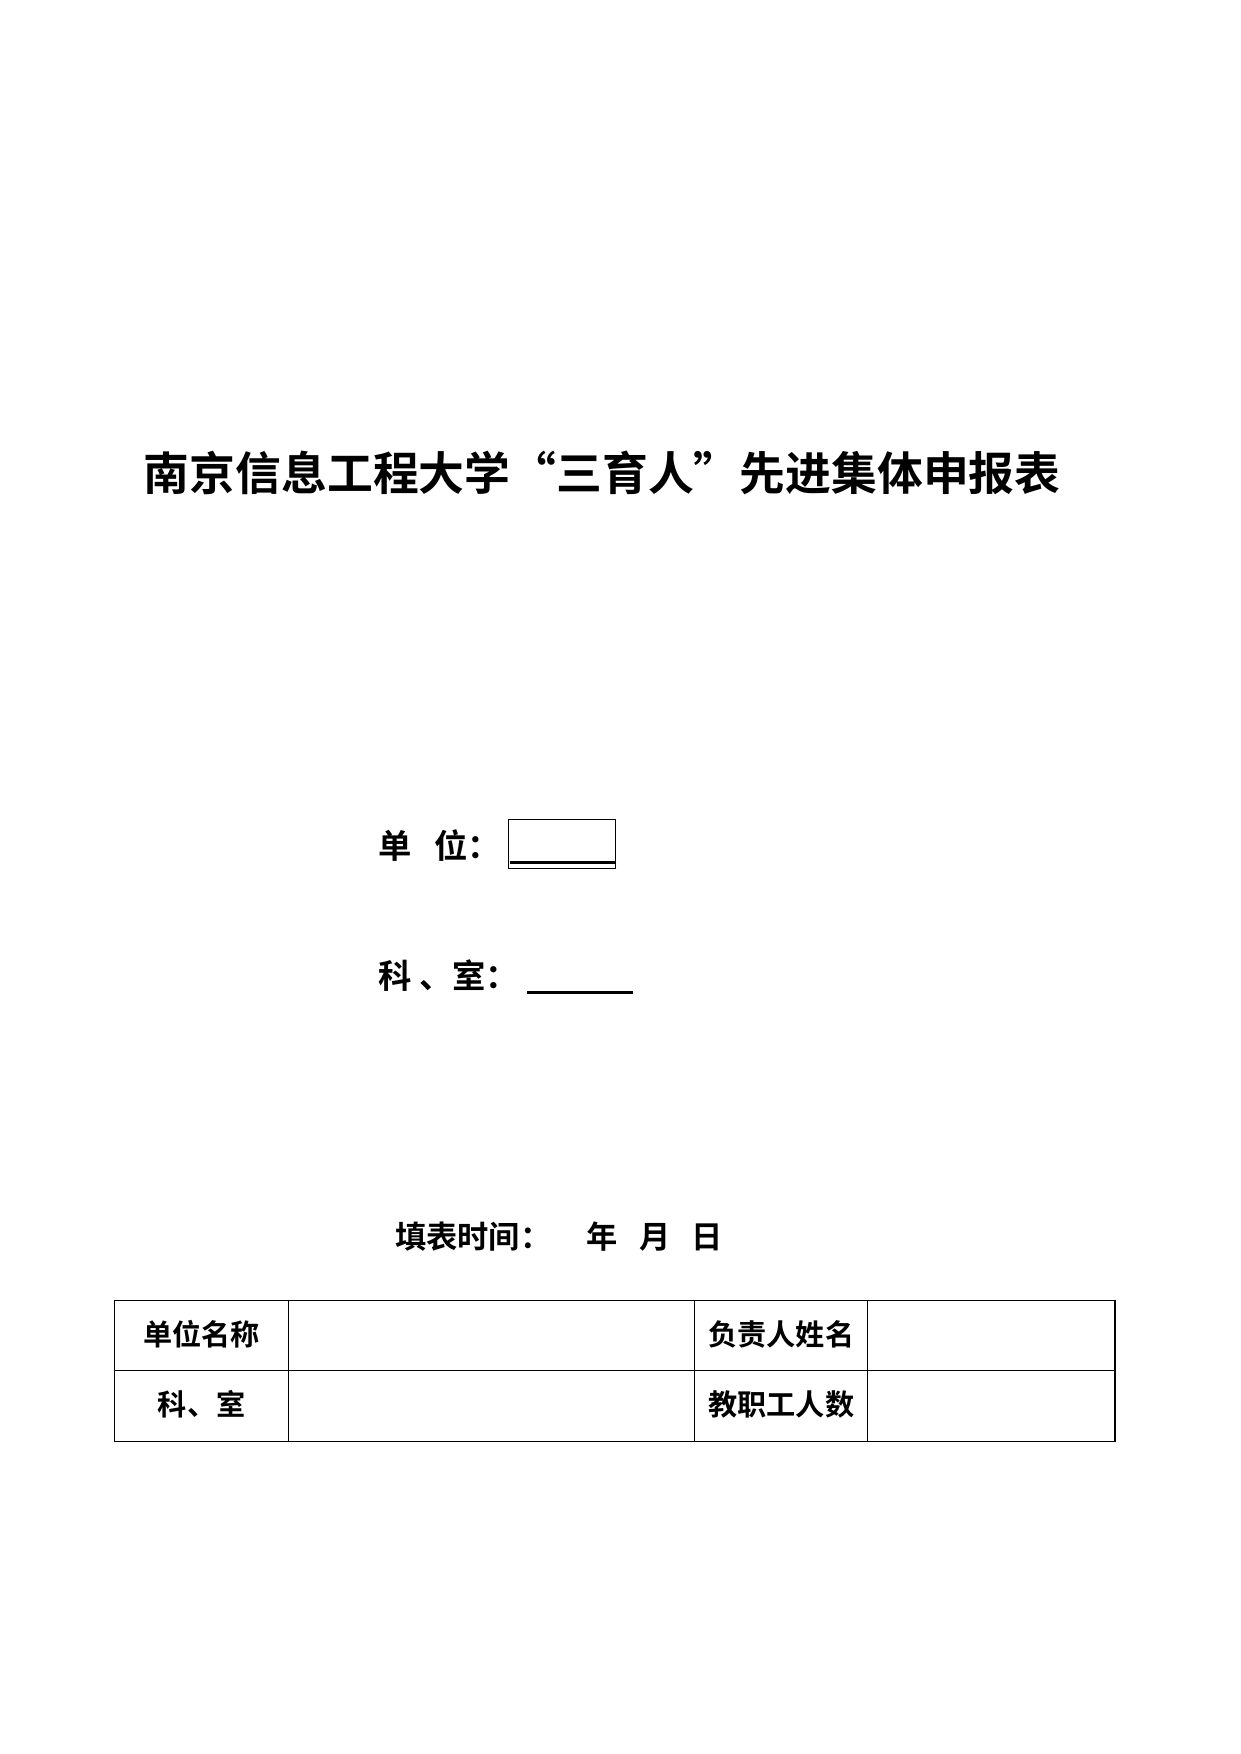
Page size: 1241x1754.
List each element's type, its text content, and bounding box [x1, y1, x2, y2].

table_header [289, 1301, 694, 1370]
table_cell [868, 1371, 1114, 1441]
text 南京信息工程大学“三育人”先进集体申报表 [144, 422, 1085, 519]
table_cell 教职工人数 [695, 1371, 867, 1441]
table_header 单位名称 [115, 1301, 288, 1370]
table_header [868, 1301, 1114, 1370]
text 单 位： [144, 812, 1085, 877]
table_cell [289, 1371, 694, 1441]
table_header 负责人姓名 [695, 1301, 867, 1370]
text 填表时间： 年 月 日 [144, 1202, 1085, 1267]
table_cell 科、室 [115, 1371, 288, 1441]
text 科 、室： [144, 942, 1085, 1007]
